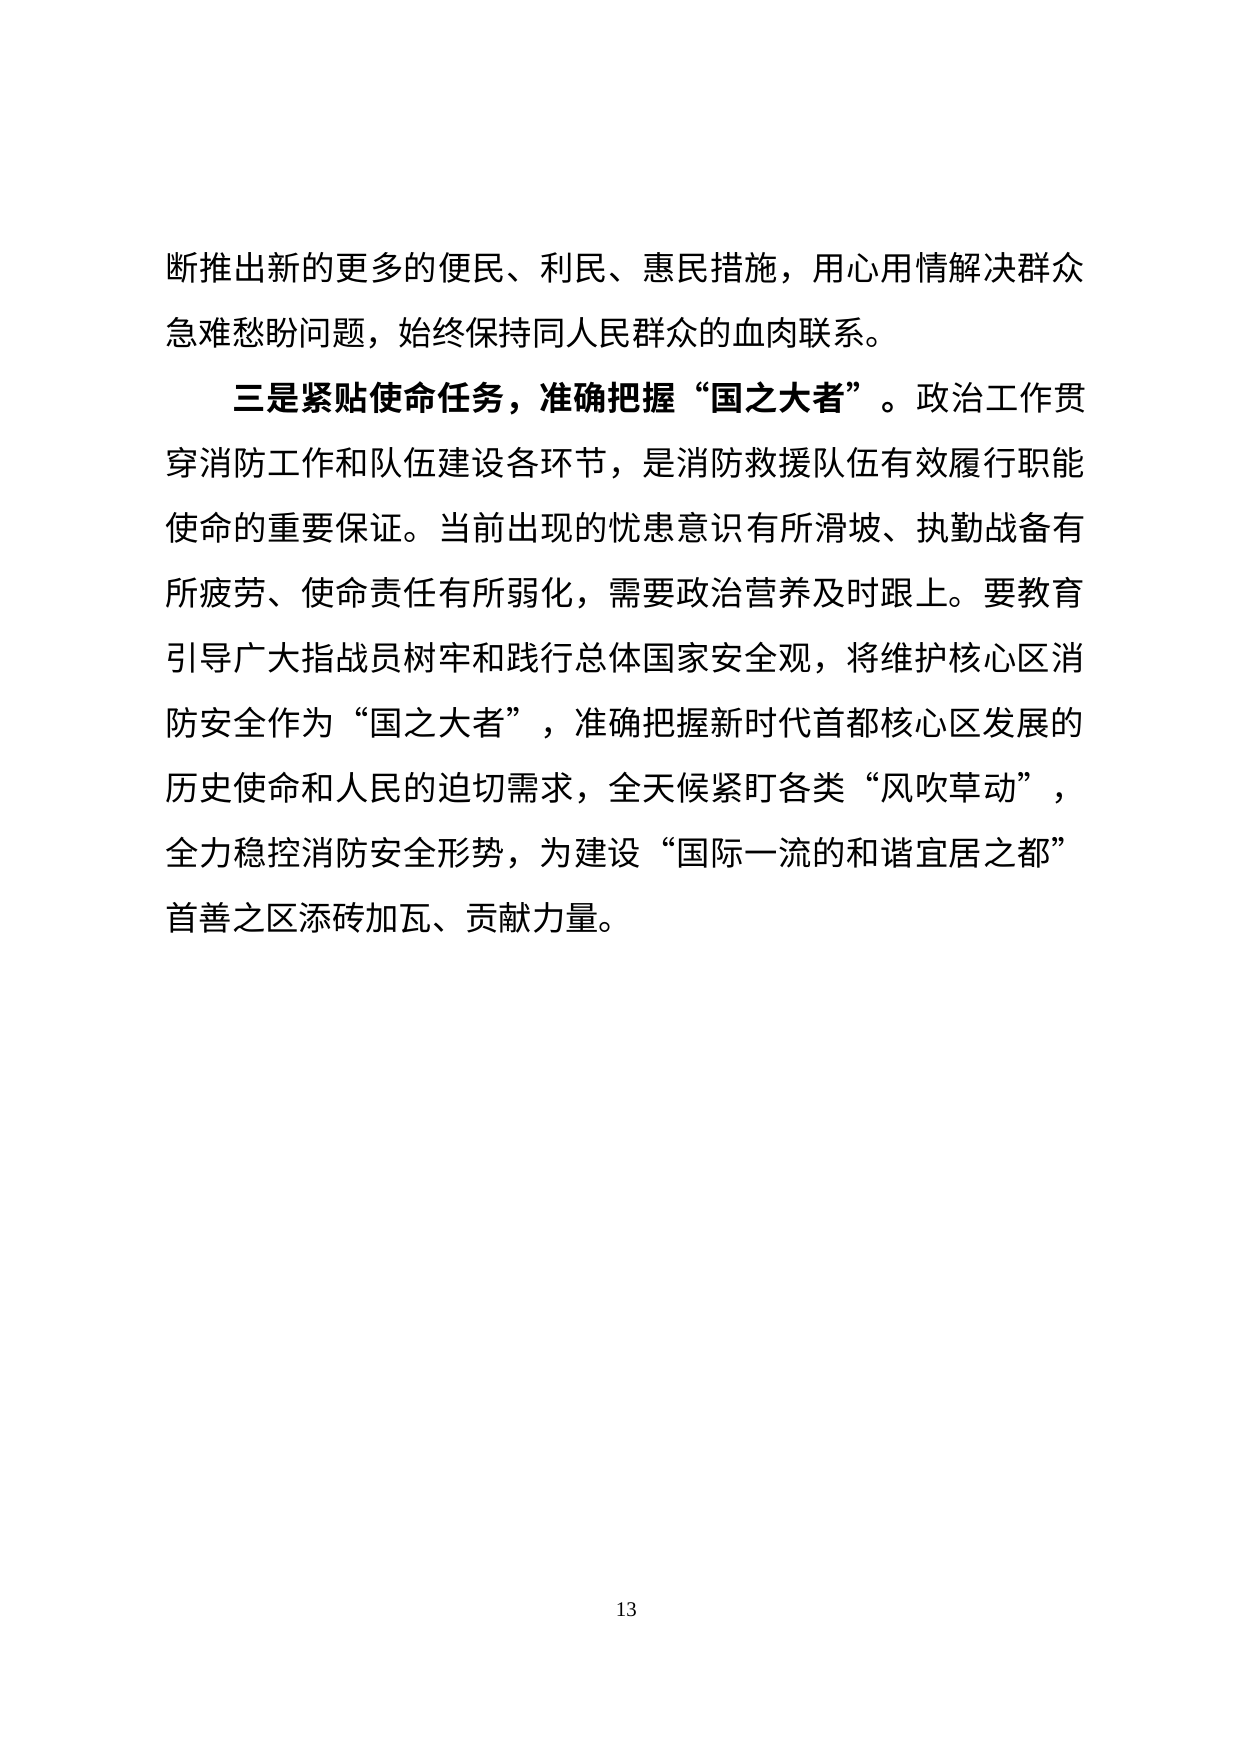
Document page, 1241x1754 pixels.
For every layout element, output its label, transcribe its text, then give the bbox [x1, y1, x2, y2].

text 三是紧贴使命任务，准确把握“国之大者”。政治工作贯穿消防工作和队伍建设各环节，是消防救援队伍有效履行职能使命的重要保证。当前出现的忧患意识有所滑坡、执勤战备有所疲劳、使命责任有所弱化，需要政治营养及时跟上。要教育引导广大指战员树牢和践行总体国家安全观，将维护核心区消防安全作为“国之大者”，准确把握新时代首都核心区发展的历史使命和人民的迫切需求，全天候紧盯各类“风吹草动”，全力稳控消防安全形势，为建设“国际一流的和谐宜居之都”首善之区添砖加瓦、贡献力量。 [165, 363, 1087, 948]
